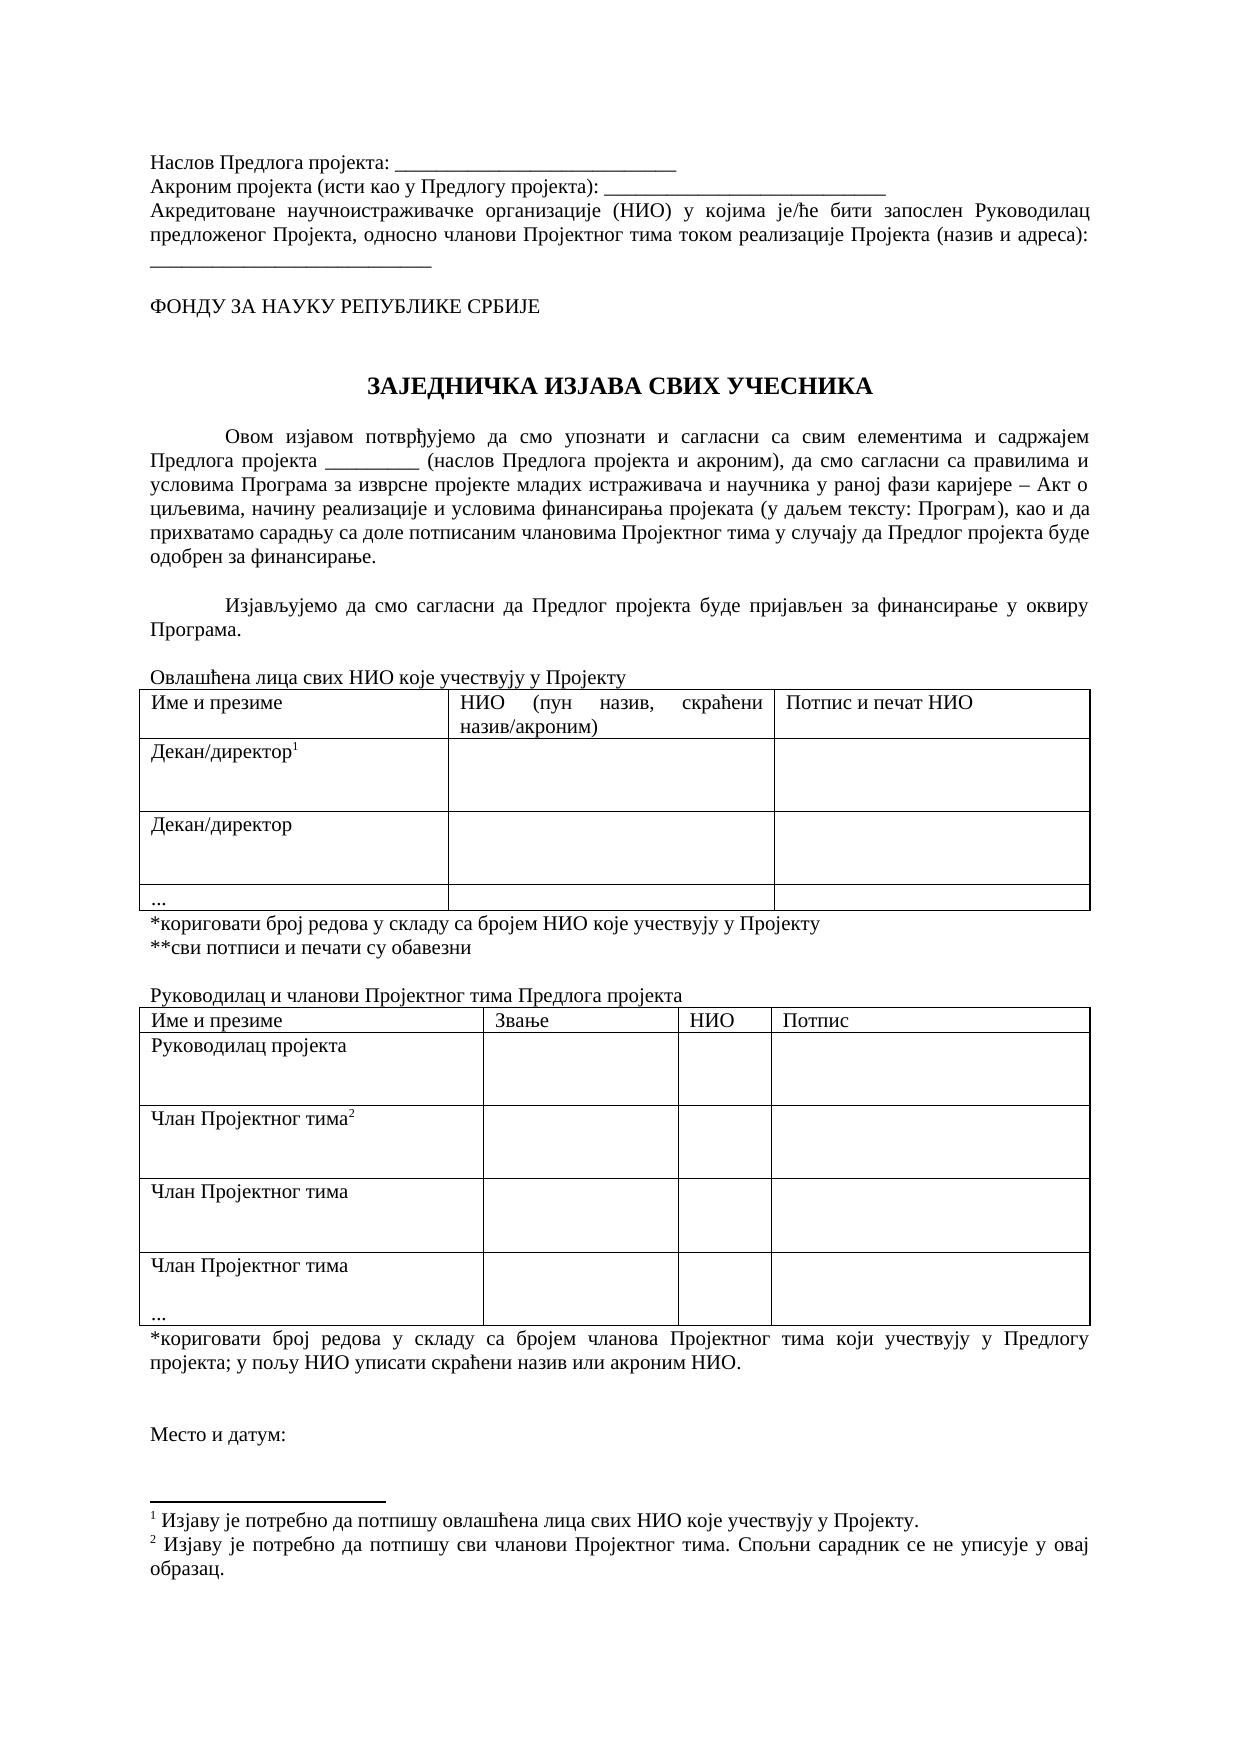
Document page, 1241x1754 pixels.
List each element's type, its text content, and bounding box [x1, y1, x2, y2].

text Овом изјавом потврђујемо да смо упознати и сагласни са свим елементима и садржајем Предлога пројекта _________ (наслов Предлога пројекта и акроним), да смо сагласни са правилима и условима Програма за изврсне пројекте младих истраживача и научника у раној фази каријере – Aкт о циљевима, начину реализације и условима финансирања пројеката (у даљем тексту: Програм), као и да прихватамо сарадњу са доле потписаним члановима Пројектног тима у случају да Предлог пројекта буде одобрен за финансирање. [150, 424, 1090, 568]
table_cell [679, 1033, 771, 1105]
text Овлашћена лица свих НИО које учествују у Пројекту [150, 665, 1090, 689]
table_cell [449, 885, 774, 909]
table_cell [772, 1179, 1089, 1252]
text ФОНДУ ЗА НАУКУ РЕПУБЛИКЕ СРБИЈЕ [150, 294, 1090, 318]
text *кориговати број редова у складу са бројем НИО које учествују у Пројекту [150, 911, 1090, 934]
table_cell ... [140, 885, 448, 909]
text Акроним пројекта (исти као у Предлогу пројекта): ___________________________ [150, 174, 1090, 198]
table_cell [772, 1106, 1089, 1178]
table_header НИО (пун назив, скраћени назив/акроним) [449, 690, 774, 738]
table_cell [772, 1253, 1089, 1325]
table_cell Члан Пројектног тима [140, 1179, 483, 1252]
text ЗАЈЕДНИЧКА ИЗЈАВА СВИХ УЧЕСНИКА [150, 371, 1090, 400]
table_header Име и презиме [140, 1008, 483, 1032]
table_cell Члан Пројектног тима [140, 1106, 483, 1178]
table_cell Декан/директор [140, 812, 448, 884]
table_header Потпис [772, 1008, 1089, 1032]
table_header Име и презиме [140, 690, 448, 738]
table_cell [484, 1033, 678, 1105]
table_cell [679, 1253, 771, 1325]
table_cell [775, 739, 1089, 811]
table_cell Члан Пројектног тима ... [140, 1253, 483, 1325]
table_cell [484, 1179, 678, 1252]
table_cell [449, 739, 774, 811]
text Место и датум: [150, 1422, 1090, 1446]
table_cell [775, 812, 1089, 884]
table_cell [484, 1253, 678, 1325]
text Изјављујемо да смо сагласни да Предлог пројекта буде пријављен за финансирање у оквиру Програма. [150, 592, 1090, 641]
table_header Потпис и печат НИО [775, 690, 1089, 738]
table_header Звање [484, 1008, 678, 1032]
table_cell Руководилац пројекта [140, 1033, 483, 1105]
table_header НИО [679, 1008, 771, 1032]
text Руководилац и чланови Пројектног тима Предлога пројекта [150, 983, 1090, 1007]
text **сви потписи и печати су обавезни [150, 934, 1090, 959]
table_cell [484, 1106, 678, 1178]
table_cell [679, 1179, 771, 1252]
table_cell [449, 812, 774, 884]
text *кориговати број редова у складу са бројем чланова Пројектног тима који учествују у Предлогу пројекта; у пољу НИО уписати скраћени назив или акроним НИО. [150, 1326, 1090, 1374]
text Акредитоване научноистраживачке организације (НИО) у којима je/ће бити запослен Руководилац предложеног Пројекта, односно чланови Пројектног тима током реализације Пројекта (назив и адреса): ___________________________ [150, 198, 1090, 270]
table_cell [775, 885, 1089, 909]
text Наслов Предлога пројекта: ___________________________ [150, 150, 1090, 174]
table_cell [772, 1033, 1089, 1105]
table_cell [679, 1106, 771, 1178]
table_cell Декан/директор [140, 739, 448, 811]
